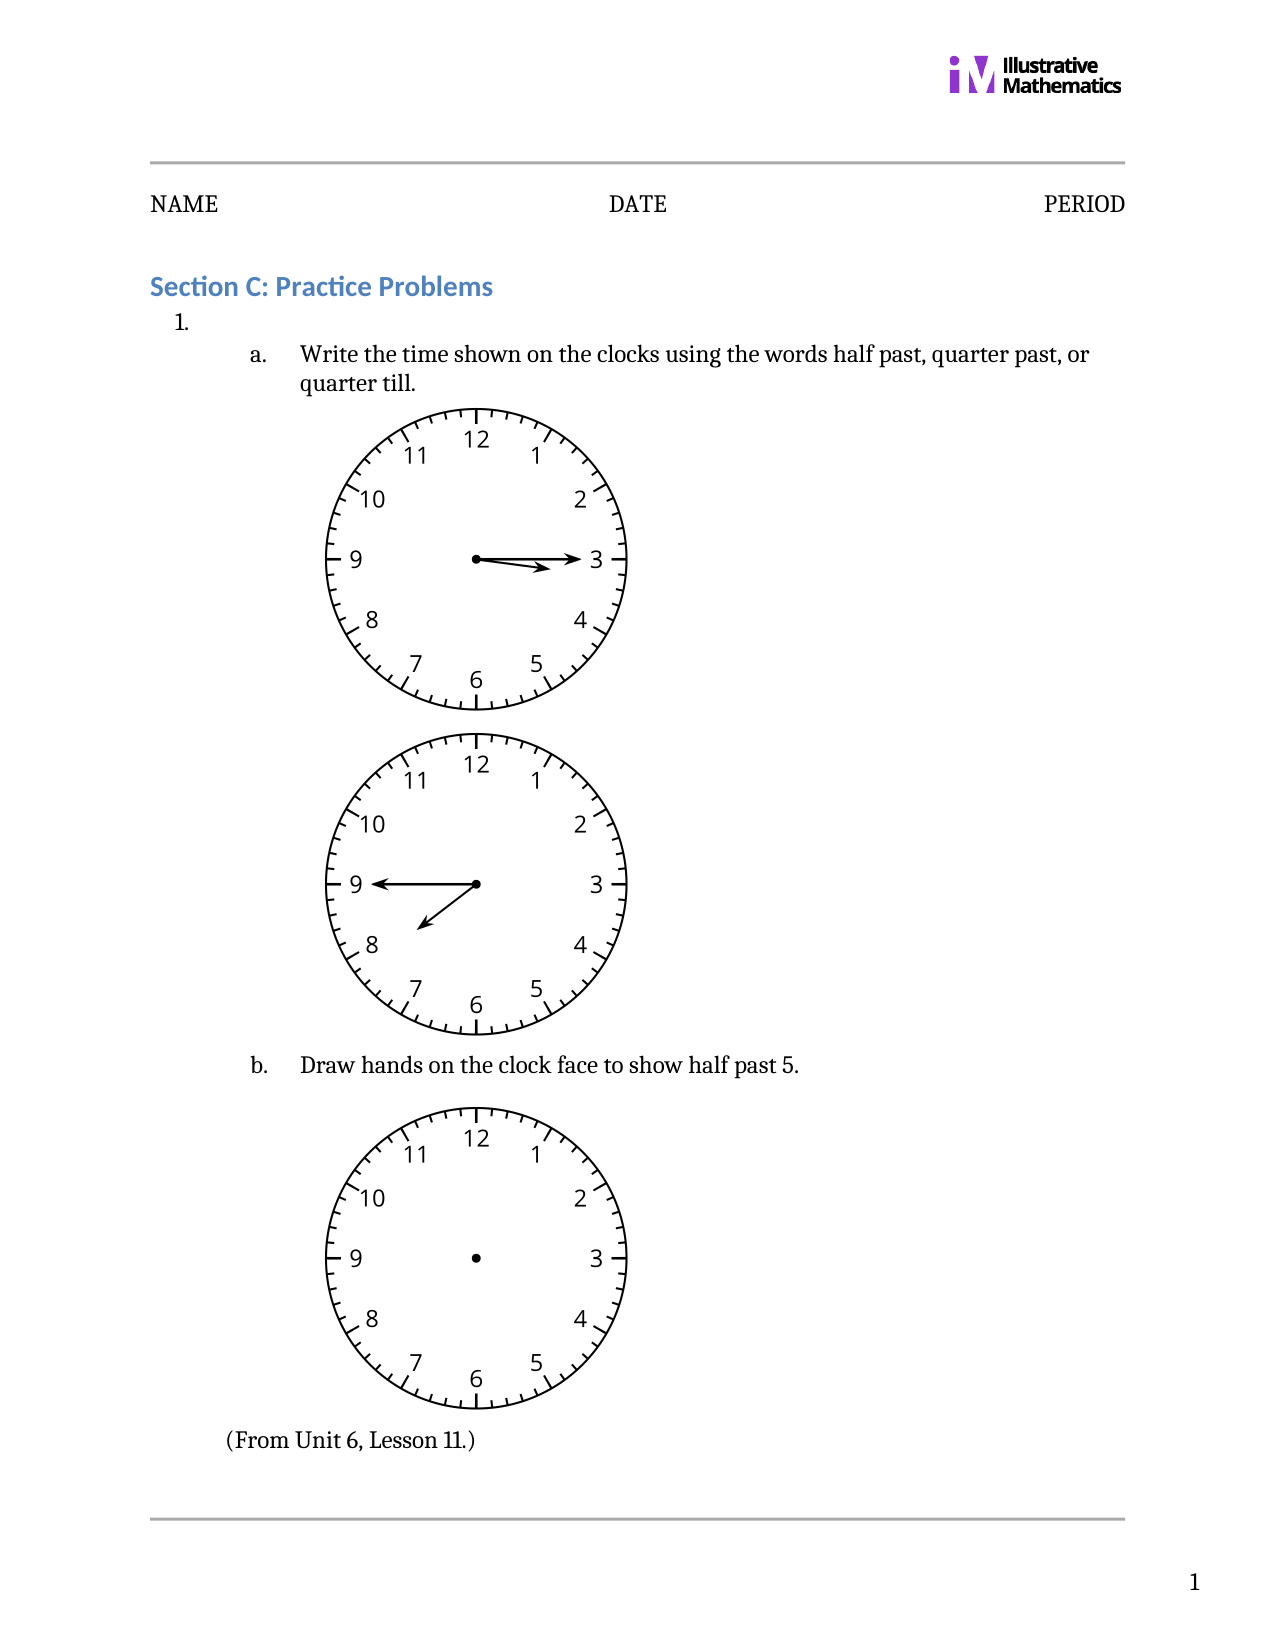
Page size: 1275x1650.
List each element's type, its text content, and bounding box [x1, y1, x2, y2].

list Write the time shown on the clocks using the words half past, quarter past, or quarter till. [250, 340, 1125, 398]
list Draw hands on the clock face to show half past 5. [250, 1051, 1125, 1080]
list (From Unit 6, Lesson 11.) [175, 1426, 1125, 1455]
picture [318, 726, 634, 1042]
picture [949, 55, 1121, 93]
picture [318, 401, 634, 717]
picture [318, 1101, 634, 1416]
subtitle Section C: Practice Problems [150, 268, 1125, 304]
